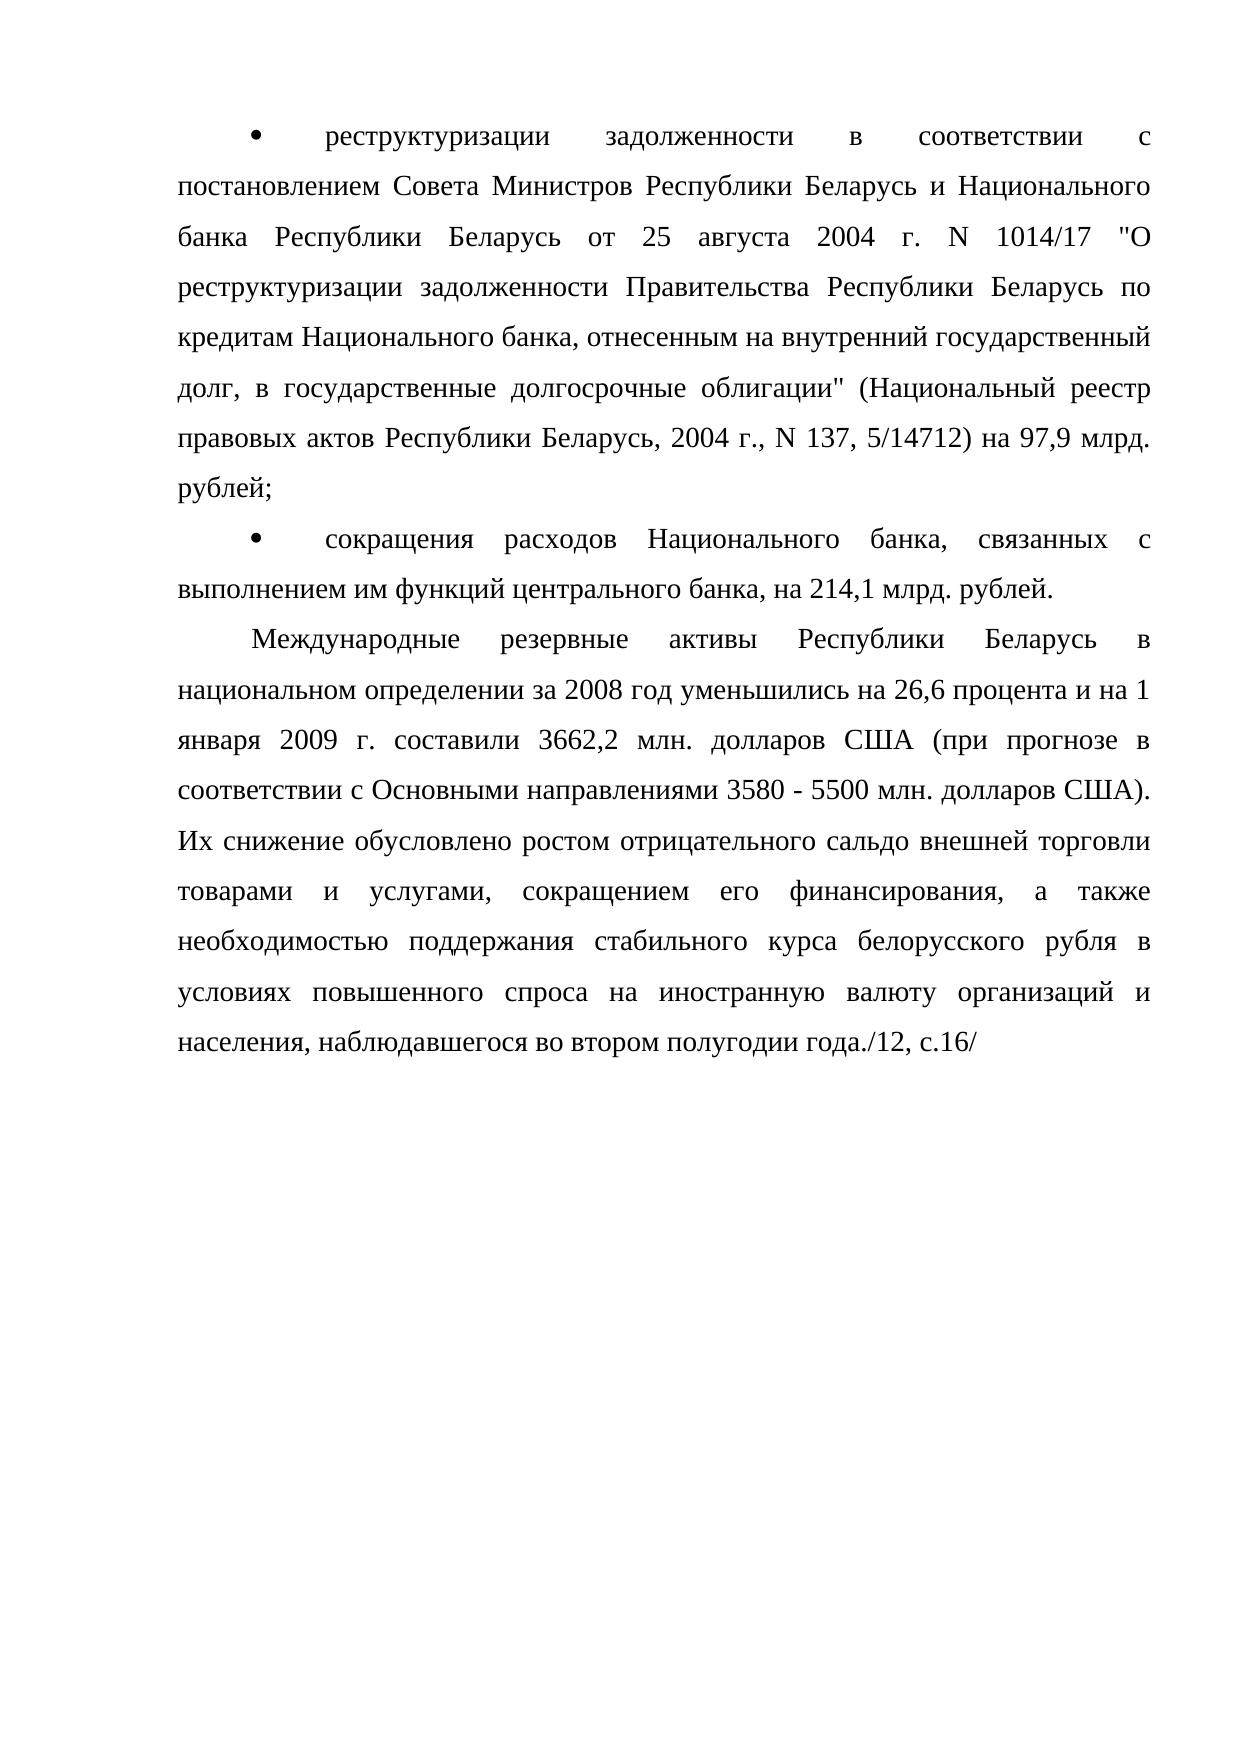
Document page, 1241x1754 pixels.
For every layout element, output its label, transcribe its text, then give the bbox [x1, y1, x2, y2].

list сокращения расходов Национального банка, связанных с выполнением им функций центрального банка, на 214,1 млрд. рублей. [177, 521, 1152, 605]
list реструктуризации задолженности в соответствии с постановлением Совета Министров Республики Беларусь и Национального банка Республики Беларусь от 25 августа 2004 г. N 1014/17 "О реструктуризации задолженности Правительства Республики Беларусь по кредитам Национального банка, отнесенным на внутренний государственный долг, в государственные долгосрочные облигации" (Национальный реестр правовых актов Республики Беларусь, 2004 г., N 137, 5/14712) на 97,9 млрд. рублей; [177, 118, 1152, 504]
text Международные резервные активы Республики Беларусь в национальном определении за 2008 год уменьшились на 26,6 процента и на 1 января 2009 г. составили 3662,2 млн. долларов США (при прогнозе в соответствии с Основными направлениями 3580 - 5500 млн. долларов США). Их снижение обусловлено ростом отрицательного сальдо внешней торговли товарами и услугами, сокращением его финансирования, а также необходимостью поддержания стабильного курса белорусского рубля в условиях повышенного спроса на иностранную валюту организаций и населения, наблюдавшегося во втором полугодии года./12, с.16/ [177, 621, 1152, 1057]
